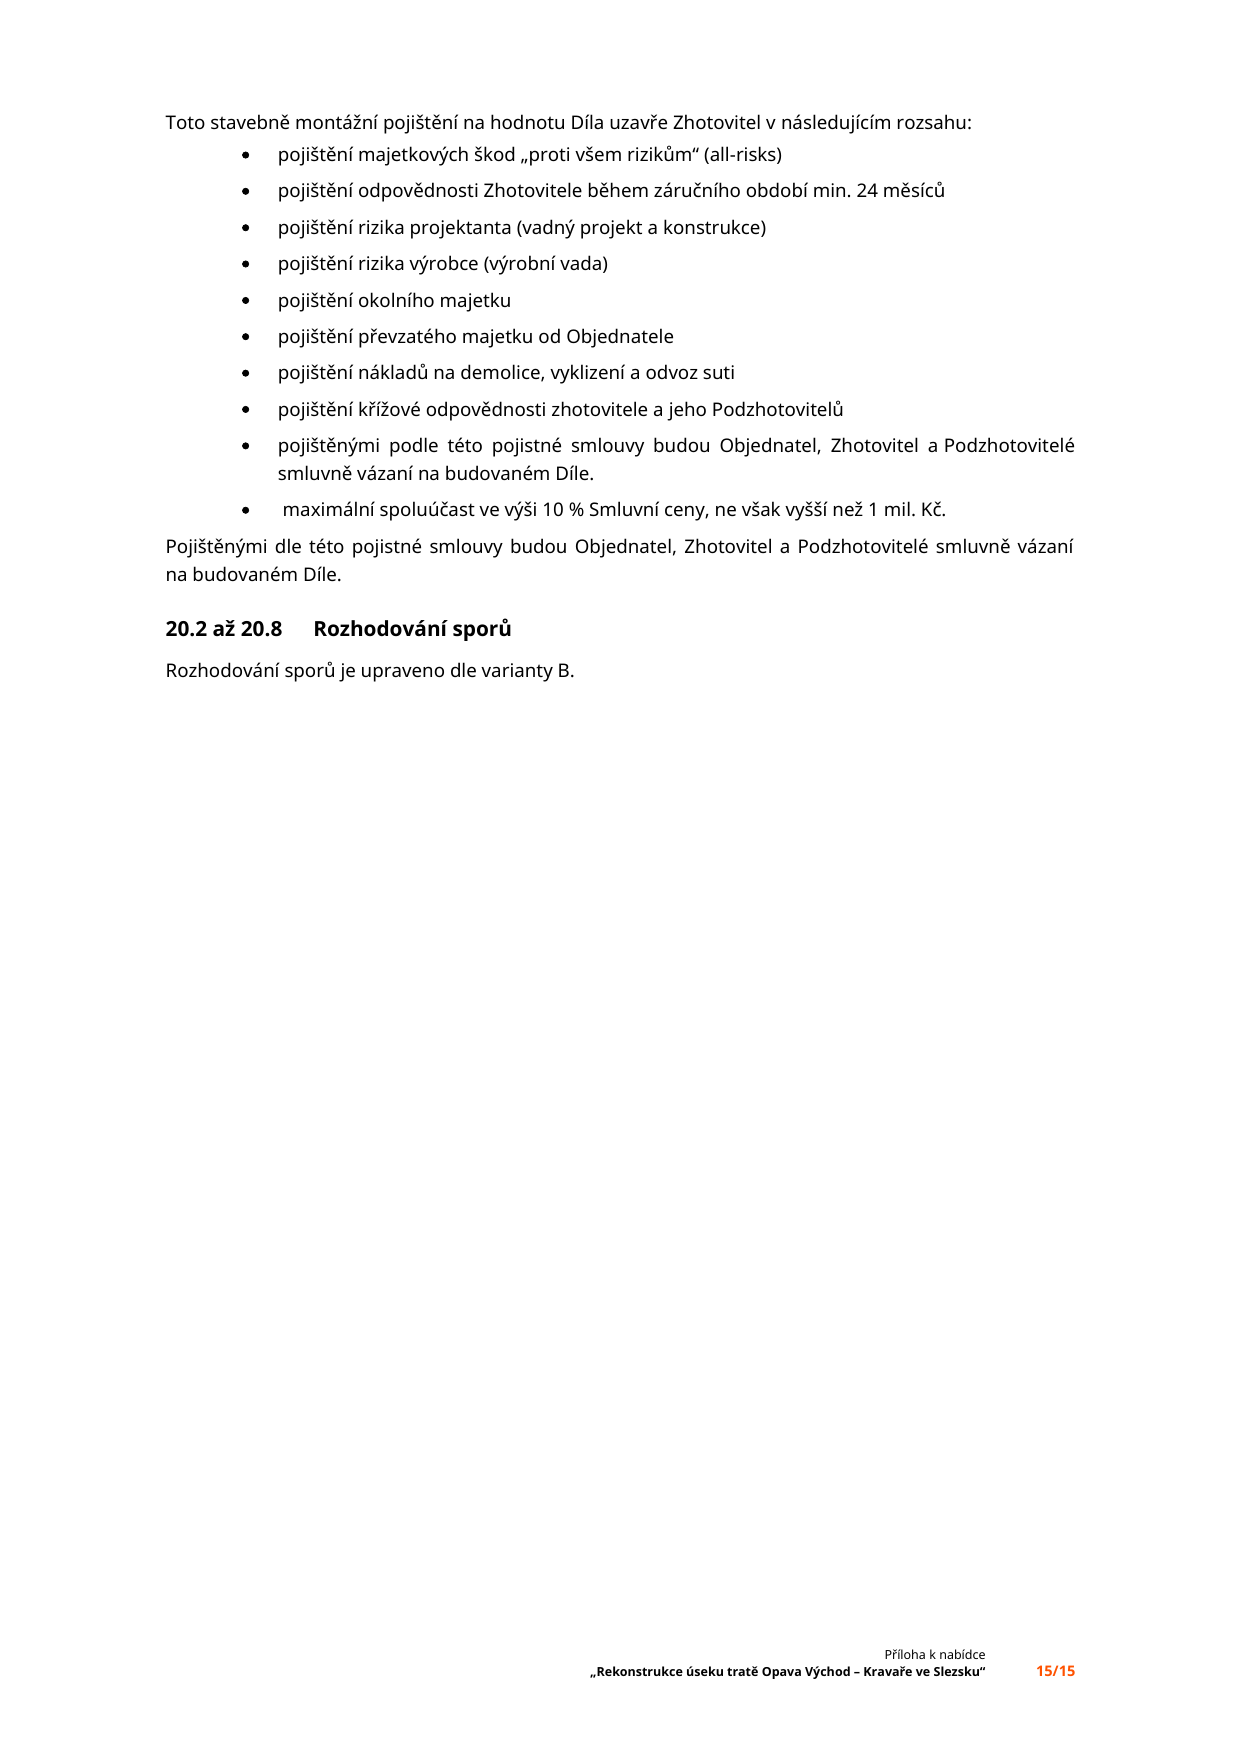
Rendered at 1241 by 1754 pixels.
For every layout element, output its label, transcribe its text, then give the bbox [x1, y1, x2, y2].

text pojištění majetkových škod „proti všem rizikům“ (all-risks) [242, 141, 1075, 167]
text pojištění křížové odpovědnosti zhotovitele a jeho Podzhotovitelů [242, 396, 1075, 421]
text Rozhodování sporů je upraveno dle varianty B. [165, 658, 1075, 683]
text pojištění rizika projektanta (vadný projekt a konstrukce) [242, 214, 1075, 240]
text pojištění nákladů na demolice, vyklizení a odvoz suti [242, 359, 1075, 385]
text pojištěnými podle této pojistné smlouvy budou Objednatel, Zhotovitel a Podzhotovitelé smluvně vázaní na budovaném Díle. [242, 432, 1075, 486]
text pojištění odpovědnosti Zhotovitele během záručního období min. 24 měsíců [242, 178, 1075, 203]
text pojištění převzatého majetku od Objednatele [242, 323, 1075, 349]
text 20.2 až 20.8 Rozhodování sporů [165, 614, 1075, 642]
text pojištění okolního majetku [242, 287, 1075, 312]
text pojištění rizika výrobce (výrobní vada) [242, 251, 1075, 276]
text Toto stavebně montážní pojištění na hodnotu Díla uzavře Zhotovitel v následujícím rozsahu: [165, 109, 1075, 135]
text Pojištěnými dle této pojistné smlouvy budou Objednatel, Zhotovitel a Podzhotovitelé smluvně vázaní na budovaném Díle. [165, 533, 1075, 587]
text maximální spoluúčast ve výši 10 % Smluvní ceny, ne však vyšší než 1 mil. Kč. [242, 497, 1075, 522]
